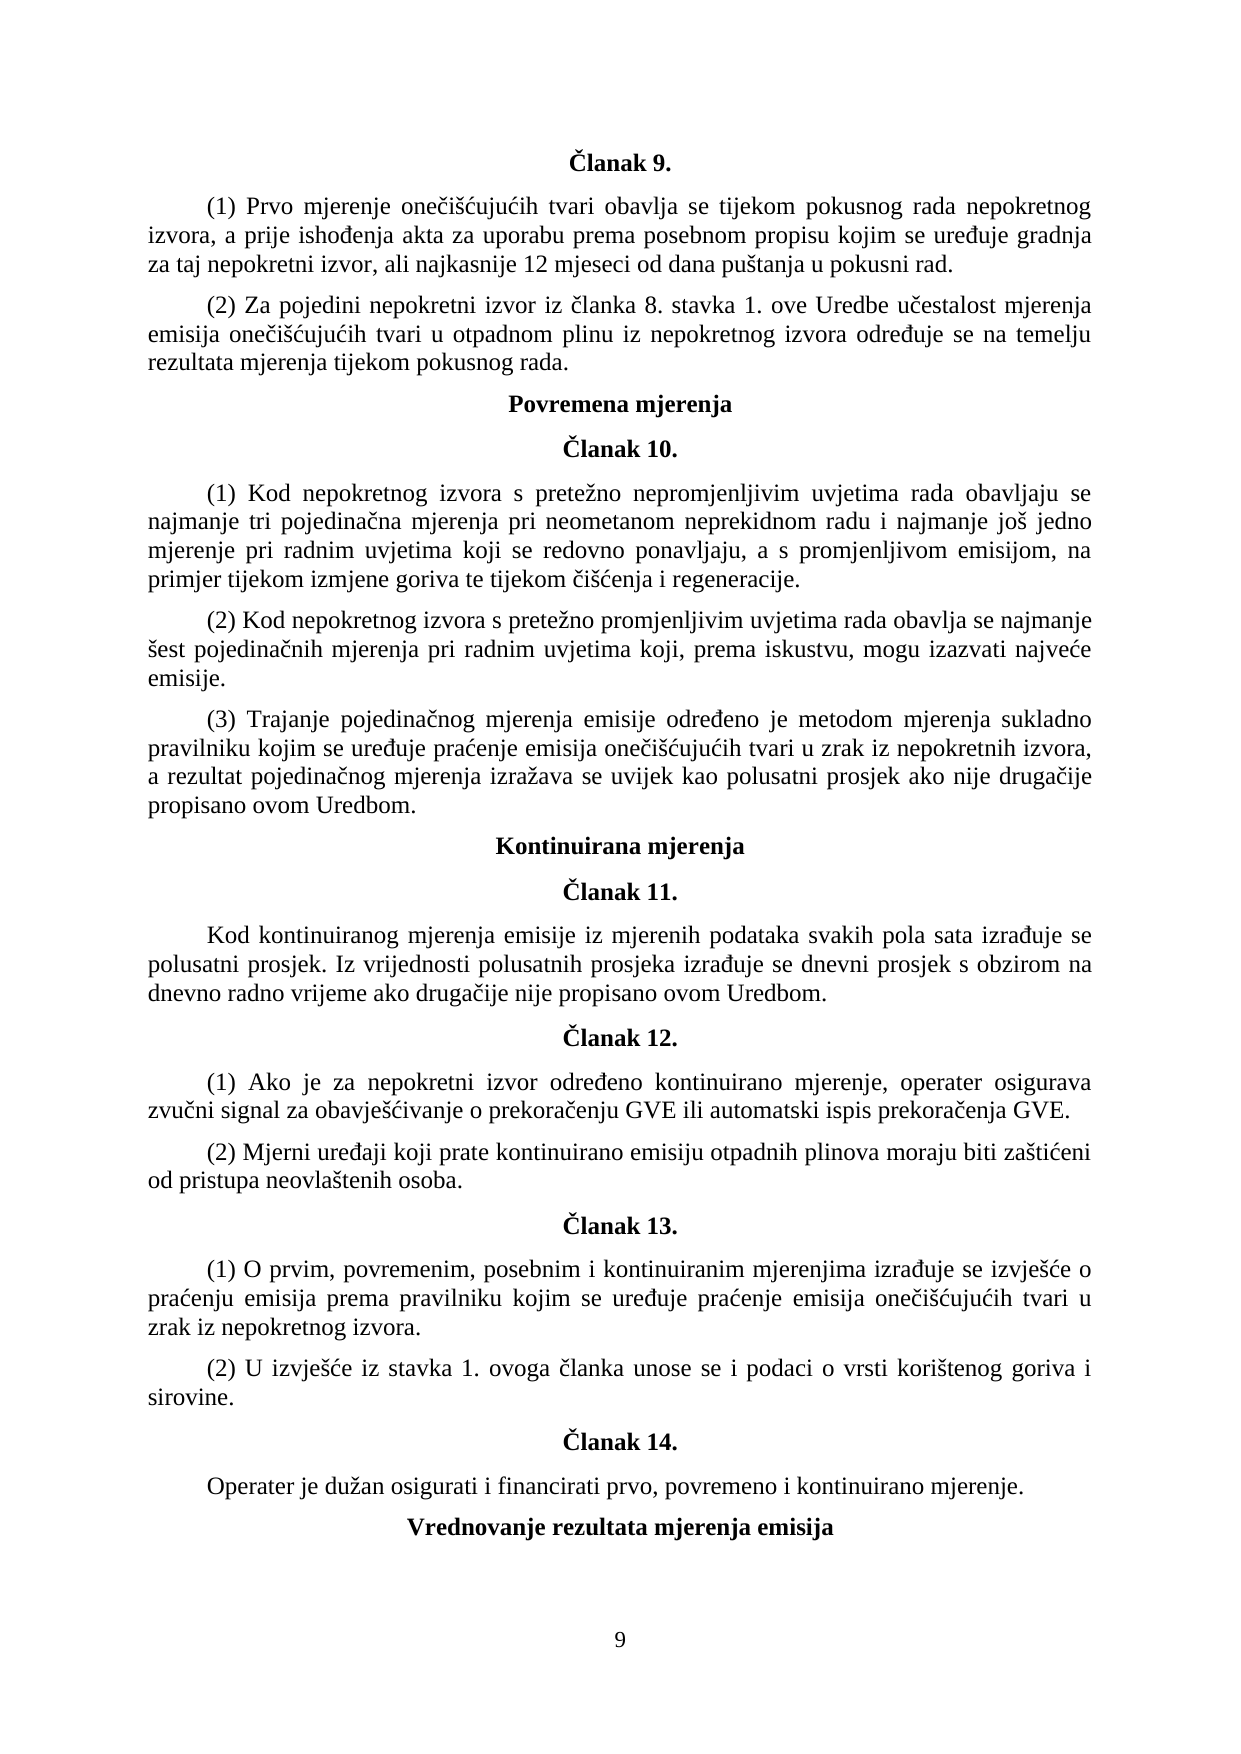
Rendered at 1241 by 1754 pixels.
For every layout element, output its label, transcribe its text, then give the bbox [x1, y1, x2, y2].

text (2) Za pojedini nepokretni izvor iz članka 8. stavka 1. ove Uredbe učestalost mjerenja emisija onečišćujućih tvari u otpadnom plinu iz nepokretnog izvora određuje se na temelju rezultata mjerenja tijekom pokusnog rada. [148, 290, 1093, 376]
text (2) Kod nepokretnog izvora s pretežno promjenljivim uvjetima rada obavlja se najmanje šest pojedinačnih mjerenja pri radnim uvjetima koji, prema iskustvu, mogu izazvati najveće emisije. [148, 605, 1093, 691]
text (2) U izvješće iz stavka 1. ovoga članka unose se i podaci o vrsti korištenog goriva i sirovine. [148, 1353, 1093, 1411]
text (2) Mjerni uređaji koji prate kontinuirano emisiju otpadnih plinova moraju biti zaštićeni od pristupa neovlaštenih osoba. [148, 1137, 1093, 1194]
text (1) Prvo mjerenje onečišćujućih tvari obavlja se tijekom pokusnog rada nepokretnog izvora, a prije ishođenja akta za uporabu prema posebnom propisu kojim se uređuje gradnja za taj nepokretni izvor, ali najkasnije 12 mjeseci od dana puštanja u pokusni rad. [148, 191, 1093, 277]
text Povremena mjerenja [148, 389, 1093, 417]
text Kod kontinuiranog mjerenja emisije iz mjerenih podataka svakih pola sata izrađuje se polusatni prosjek. Iz vrijednosti polusatnih prosjeka izrađuje se dnevni prosjek s obzirom na dnevno radno vrijeme ako drugačije nije propisano ovom Uredbom. [148, 920, 1093, 1007]
subtitle Članak 12. [148, 1023, 1093, 1052]
text (1) Kod nepokretnog izvora s pretežno nepromjenljivim uvjetima rada obavljaju se najmanje tri pojedinačna mjerenja pri neometanom neprekidnom radu i najmanje još jedno mjerenje pri radnim uvjetima koji se redovno ponavljaju, a s promjenljivom emisijom, na primjer tijekom izmjene goriva te tijekom čišćenja i regeneracije. [148, 478, 1093, 593]
text Vrednovanje rezultata mjerenja emisija [148, 1512, 1093, 1541]
subtitle Članak 10. [148, 434, 1093, 463]
text (3) Trajanje pojedinačnog mjerenja emisije određeno je metodom mjerenja sukladno pravilniku kojim se uređuje praćenje emisija onečišćujućih tvari u zrak iz nepokretnih izvora, a rezultat pojedinačnog mjerenja izražava se uvijek kao polusatni prosjek ako nije drugačije propisano ovom Uredbom. [148, 704, 1093, 819]
subtitle Članak 9. [148, 148, 1093, 176]
text (1) Ako je za nepokretni izvor određeno kontinuirano mjerenje, operater osigurava zvučni signal za obavješćivanje o prekoračenju GVE ili automatski ispis prekoračenja GVE. [148, 1067, 1093, 1124]
text Kontinuirana mjerenja [148, 831, 1093, 860]
subtitle Članak 14. [148, 1427, 1093, 1456]
text (1) O prvim, povremenim, posebnim i kontinuiranim mjerenjima izrađuje se izvješće o praćenju emisija prema pravilniku kojim se uređuje praćenje emisija onečišćujućih tvari u zrak iz nepokretnog izvora. [148, 1254, 1093, 1341]
subtitle Članak 11. [148, 877, 1093, 906]
text Operater je dužan osigurati i financirati prvo, povremeno i kontinuirano mjerenje. [148, 1471, 1093, 1500]
subtitle Članak 13. [148, 1211, 1093, 1240]
